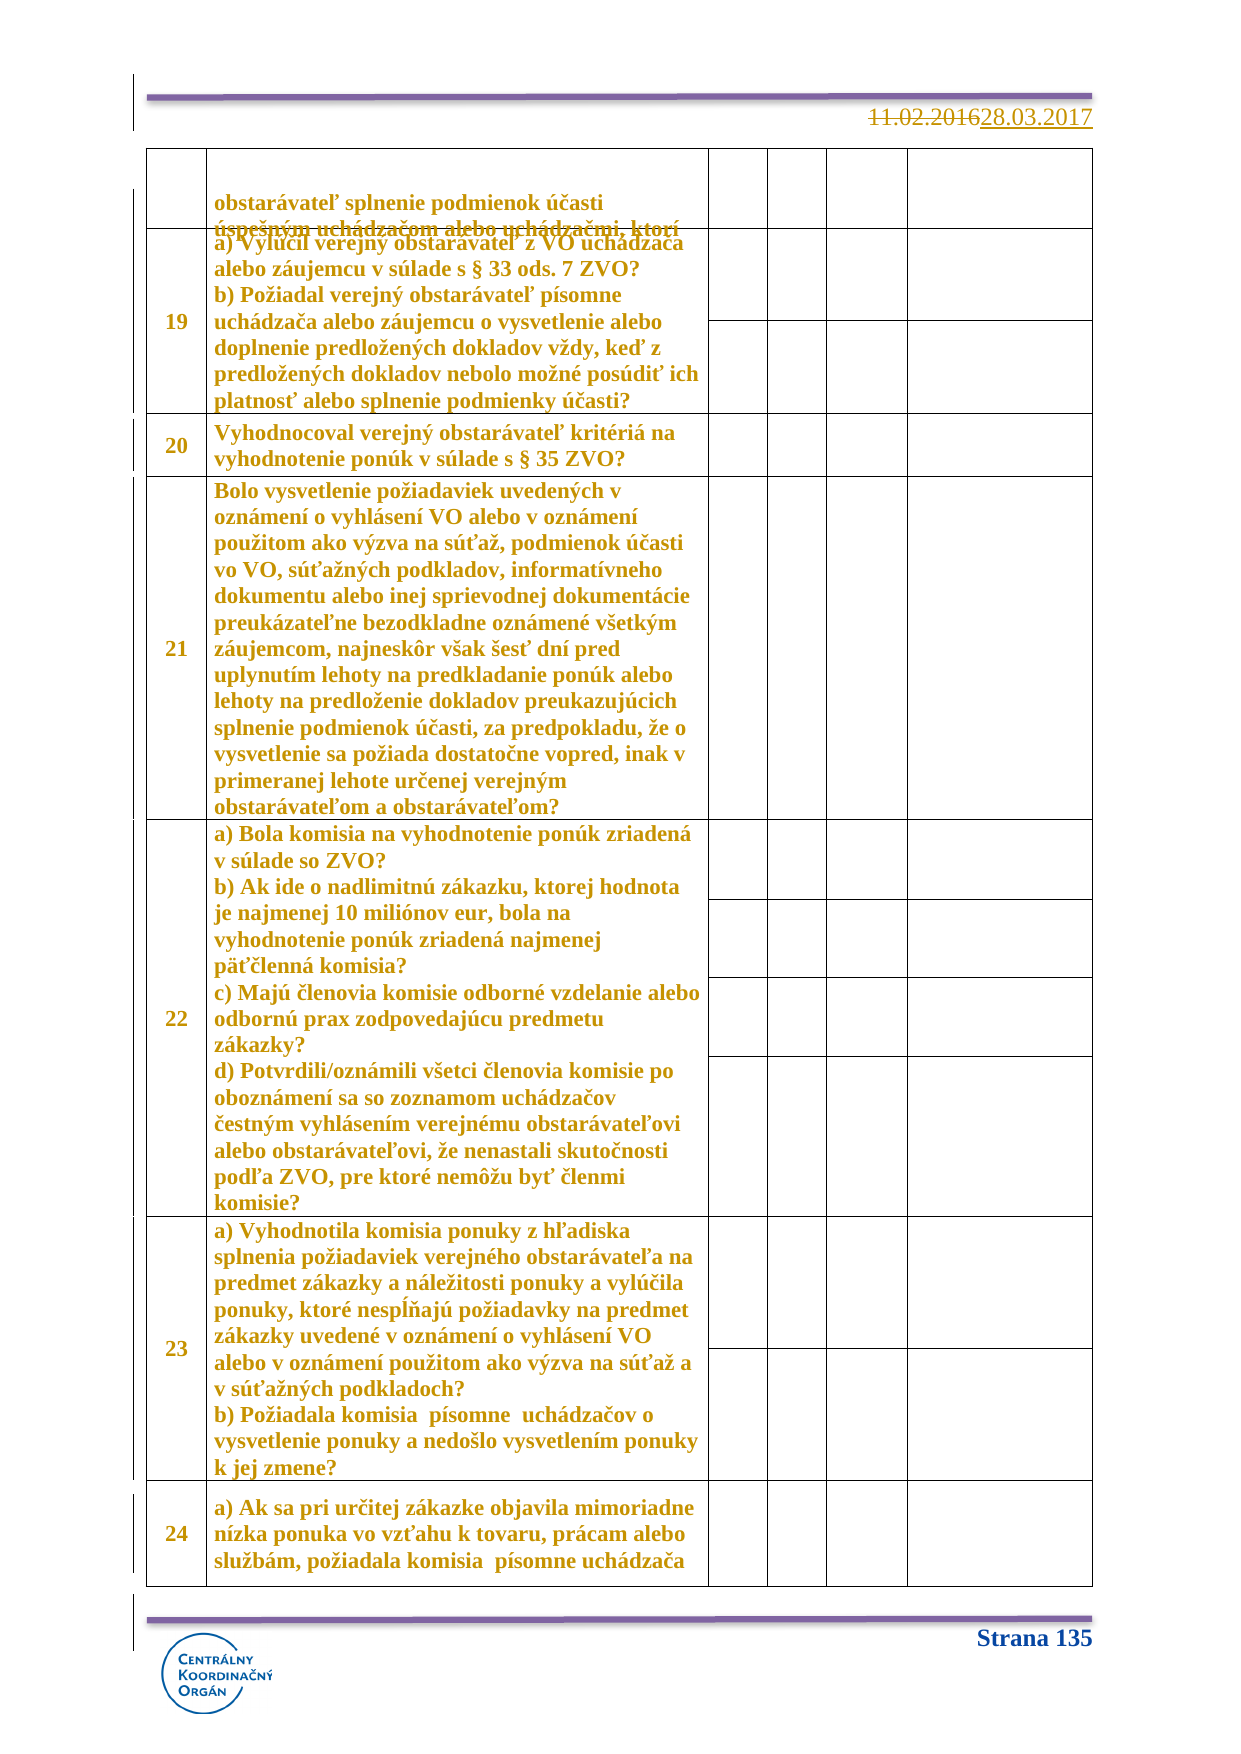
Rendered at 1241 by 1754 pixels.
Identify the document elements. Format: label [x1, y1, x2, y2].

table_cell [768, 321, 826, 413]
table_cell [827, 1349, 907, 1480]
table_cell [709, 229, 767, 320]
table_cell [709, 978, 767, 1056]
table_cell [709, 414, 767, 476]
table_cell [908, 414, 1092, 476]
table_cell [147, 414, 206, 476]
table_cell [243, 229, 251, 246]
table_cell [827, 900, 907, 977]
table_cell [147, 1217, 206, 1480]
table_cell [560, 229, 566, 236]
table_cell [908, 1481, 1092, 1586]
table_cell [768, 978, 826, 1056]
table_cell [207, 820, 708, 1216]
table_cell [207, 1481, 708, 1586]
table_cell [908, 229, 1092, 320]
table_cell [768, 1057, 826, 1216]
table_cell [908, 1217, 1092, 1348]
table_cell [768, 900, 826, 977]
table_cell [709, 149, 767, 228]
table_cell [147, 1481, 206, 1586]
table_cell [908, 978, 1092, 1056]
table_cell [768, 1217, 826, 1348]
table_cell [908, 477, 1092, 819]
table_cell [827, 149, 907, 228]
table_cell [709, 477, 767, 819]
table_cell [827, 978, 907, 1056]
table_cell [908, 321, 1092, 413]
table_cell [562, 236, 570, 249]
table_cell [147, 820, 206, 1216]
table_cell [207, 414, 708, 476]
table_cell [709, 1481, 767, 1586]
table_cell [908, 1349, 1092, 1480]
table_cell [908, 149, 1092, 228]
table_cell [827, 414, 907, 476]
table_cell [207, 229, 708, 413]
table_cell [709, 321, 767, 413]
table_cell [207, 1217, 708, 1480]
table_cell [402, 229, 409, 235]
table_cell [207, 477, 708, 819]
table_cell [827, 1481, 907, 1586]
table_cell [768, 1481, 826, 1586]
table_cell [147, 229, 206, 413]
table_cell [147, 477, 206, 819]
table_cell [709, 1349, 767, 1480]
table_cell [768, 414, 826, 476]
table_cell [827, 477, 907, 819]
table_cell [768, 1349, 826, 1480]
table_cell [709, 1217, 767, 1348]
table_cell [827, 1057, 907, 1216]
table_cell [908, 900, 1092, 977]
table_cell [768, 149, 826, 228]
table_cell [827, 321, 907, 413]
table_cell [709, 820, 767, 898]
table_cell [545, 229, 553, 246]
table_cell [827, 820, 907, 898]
picture [159, 1631, 272, 1713]
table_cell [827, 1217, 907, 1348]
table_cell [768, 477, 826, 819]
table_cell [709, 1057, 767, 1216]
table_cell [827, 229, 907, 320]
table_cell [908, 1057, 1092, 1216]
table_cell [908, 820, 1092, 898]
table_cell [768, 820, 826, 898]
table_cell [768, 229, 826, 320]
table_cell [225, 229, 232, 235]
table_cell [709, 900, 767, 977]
